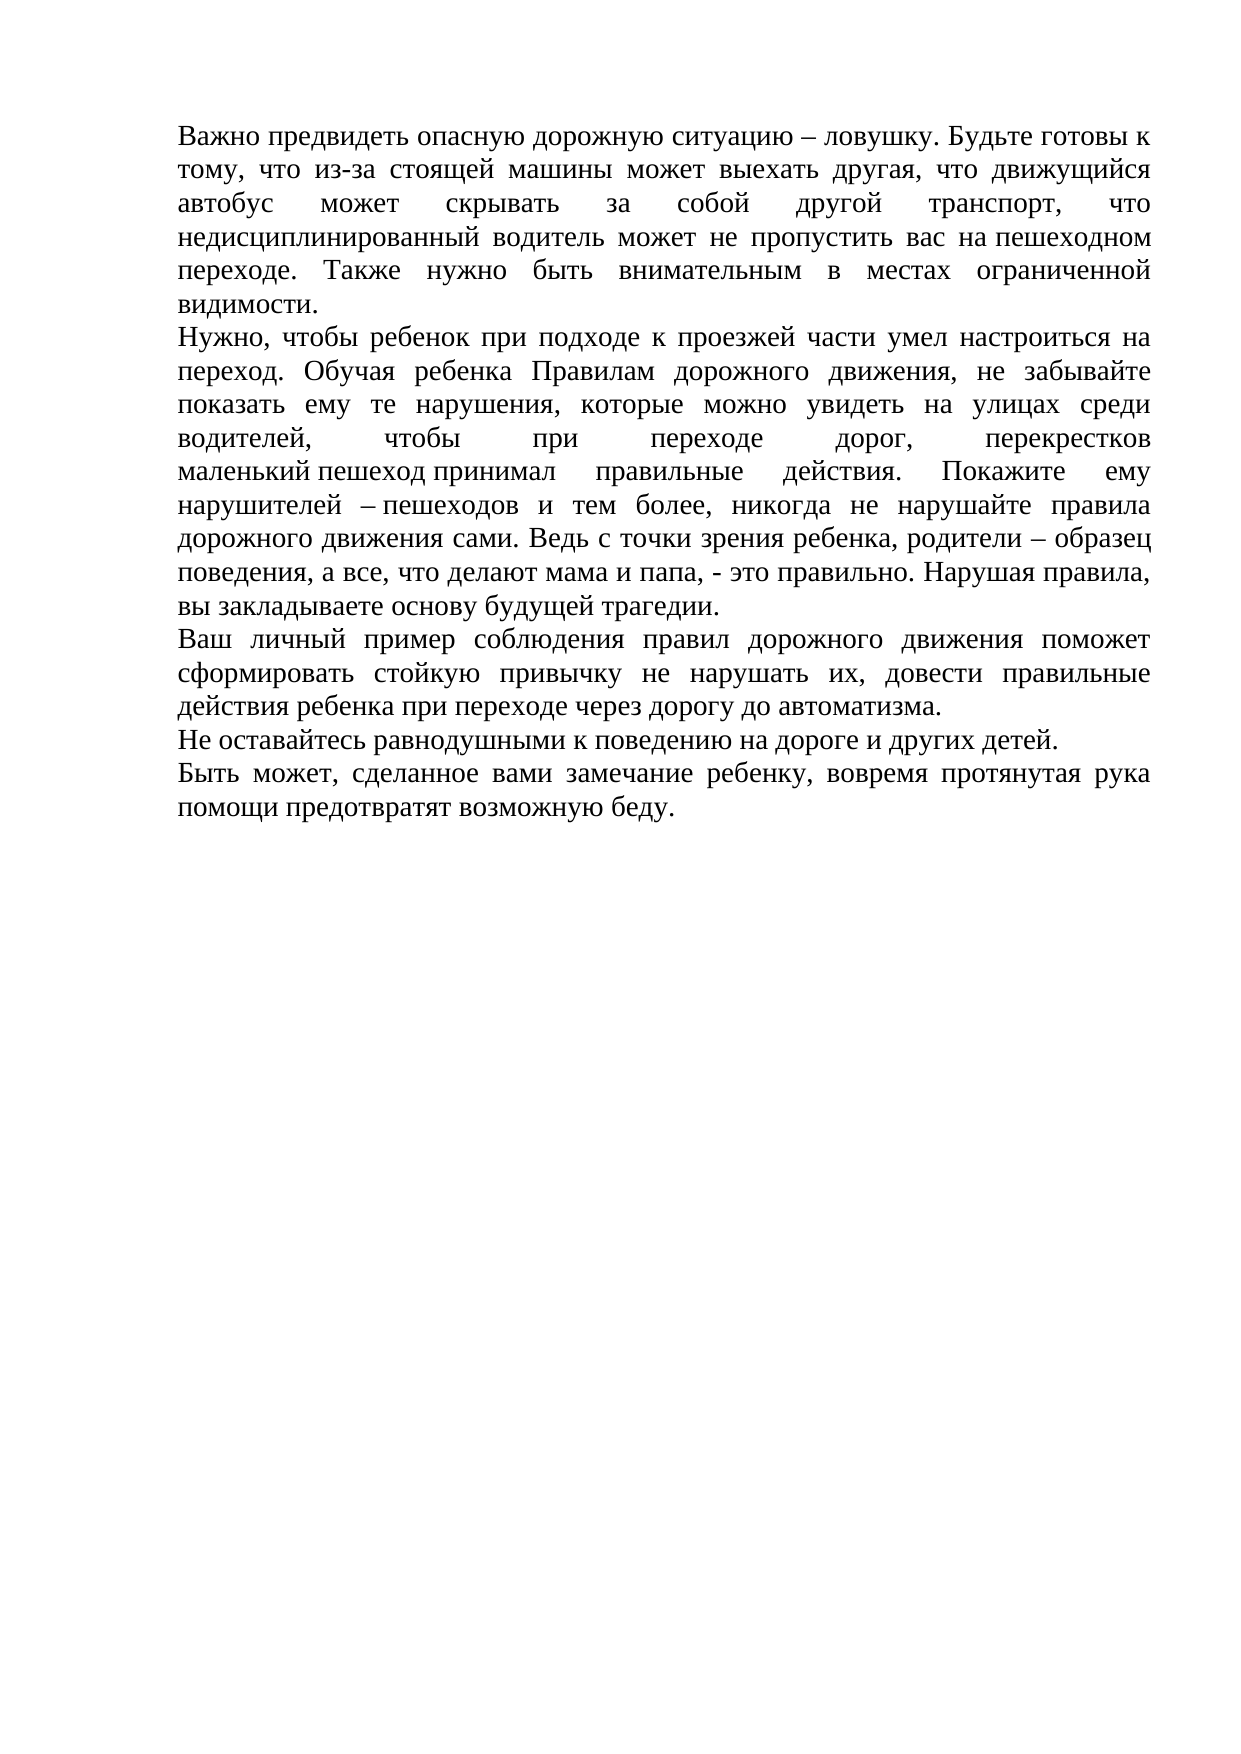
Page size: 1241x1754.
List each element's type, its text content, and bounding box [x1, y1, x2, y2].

text Важно предвидеть опасную дорожную ситуацию – ловушку. Будьте готовы к тому, что из-за стоящей машины может выехать другая, что движущийся автобус может скрывать за собой другой транспорт, что недисциплинированный водитель может не пропустить вас на пешеходном переходе. Также нужно быть внимательным в местах ограниченной видимости. [177, 118, 1152, 319]
text Нужно, чтобы ребенок при подходе к проезжей части умел настроиться на переход. Обучая ребенка Правилам дорожного движения, не забывайте показать ему те нарушения, которые можно увидеть на улицах среди водителей, чтобы при переходе дорог, перекрестков маленький пешеход принимал правильные действия. Покажите ему нарушителей – пешеходов и тем более, никогда не нарушайте правила дорожного движения сами. Ведь с точки зрения ребенка, родители – образец поведения, а все, что делают мама и папа, - это правильно. Нарушая правила, вы закладываете основу будущей трагедии. [177, 319, 1152, 621]
text Ваш личный пример соблюдения правил дорожного движения поможет сформировать стойкую привычку не нарушать их, довести правильные действия ребенка при переходе через дорогу до автоматизма. [177, 621, 1152, 722]
text Быть может, сделанное вами замечание ребенку, вовремя протянутая рука помощи предотвратят возможную беду. [177, 755, 1152, 822]
text Не оставайтесь равнодушными к поведению на дороге и других детей. [177, 722, 1152, 755]
